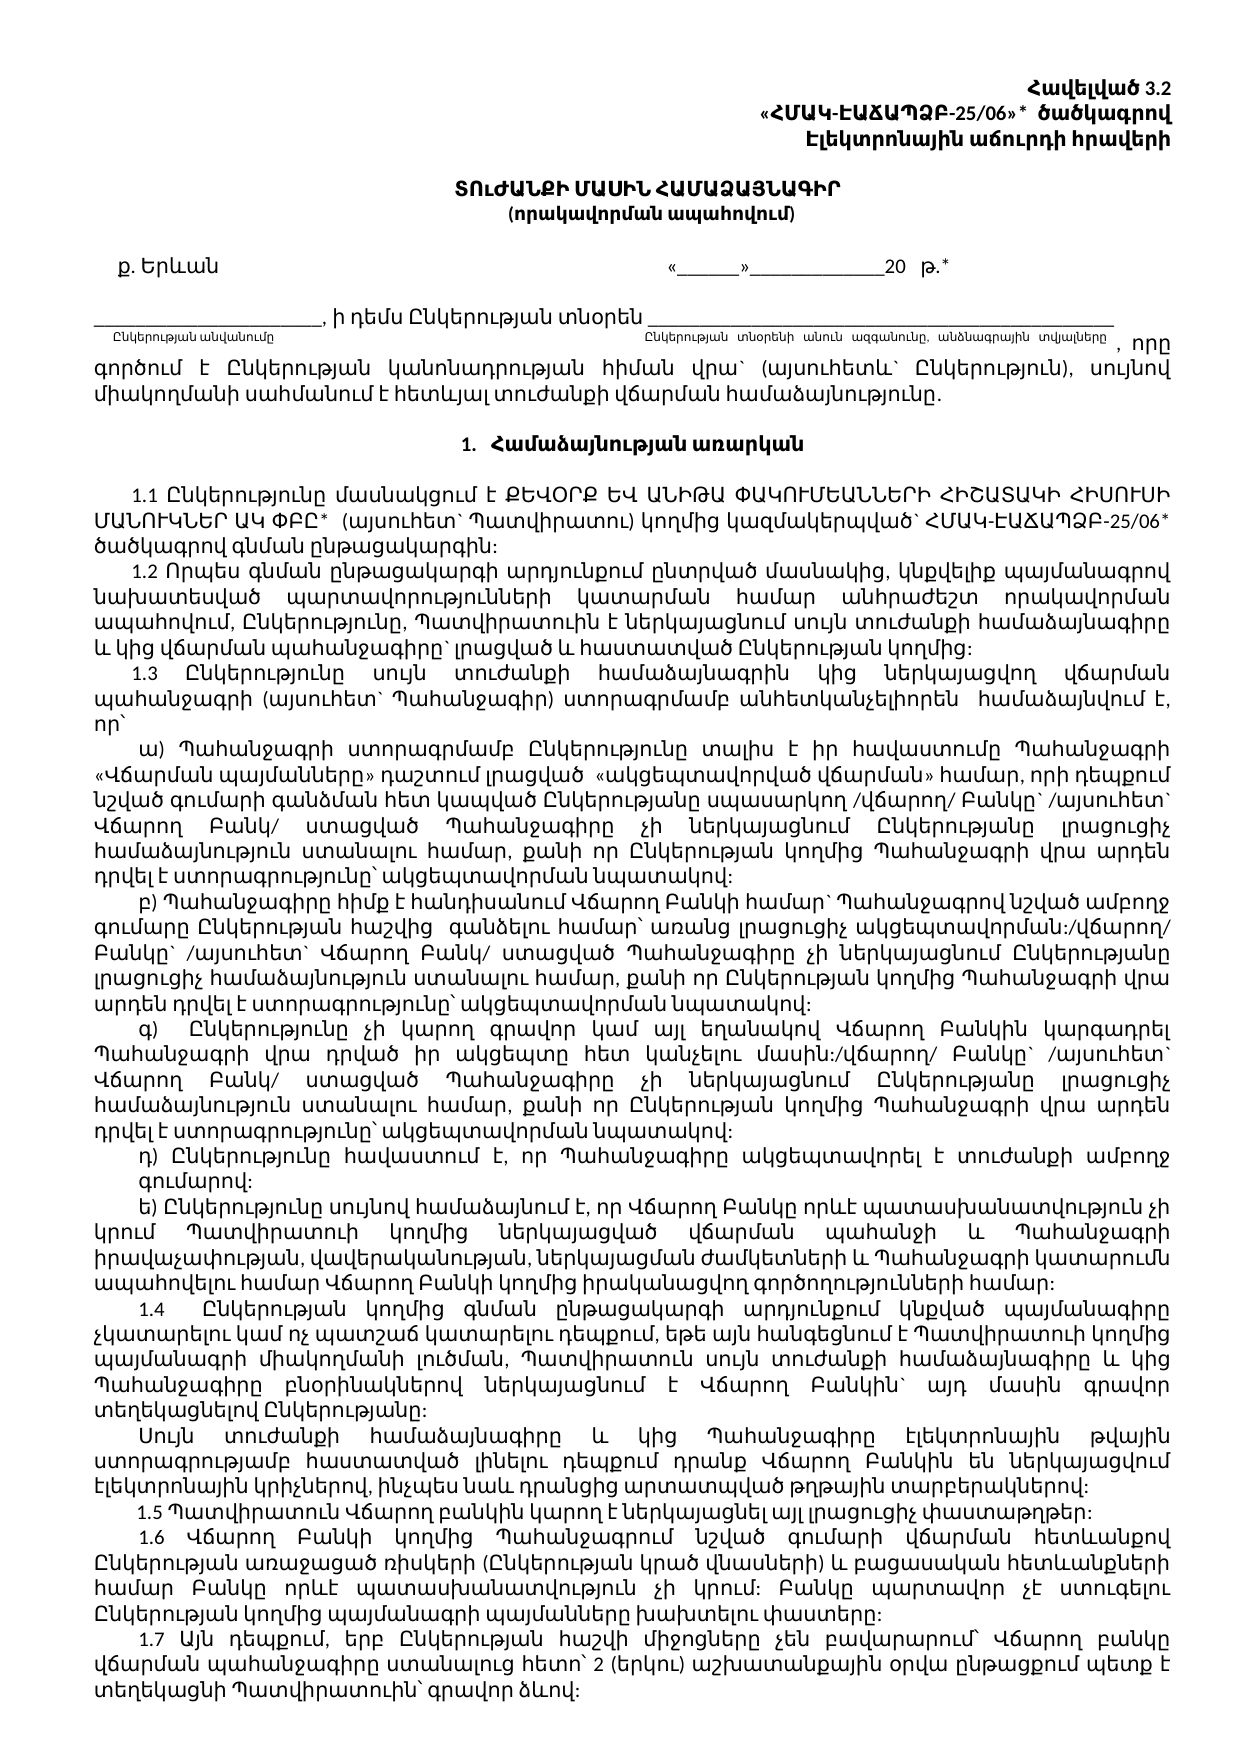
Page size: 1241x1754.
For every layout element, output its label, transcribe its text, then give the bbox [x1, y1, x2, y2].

text դ) Ընկերությունը հավաստում է, որ Պահանջագիրը ակցեպտավորել է տուժանքի ամբողջ գումարով: [138, 1143, 1171, 1194]
text «ՀՄԱԿ-ԷԱՃԱՊՁԲ-25/06»* ծածկագրով [94, 100, 1171, 126]
text 1.2 Որպես գնման ընթացակարգի արդյունքում ընտրված մասնակից, կնքվելիք պայմանագրով նախատեսված պարտավորությունների կատարման համար անհրաժեշտ որակավորման ապահովում, Ընկերությունը, Պատվիրատուին է ներկայացնում սույն տուժանքի համաձայնագիրը և կից վճարման պահանջագիրը` լրացված և հաստատված Ընկերության կողմից: [94, 559, 1171, 660]
text Ընկերության անվանումը Ընկերության տնօրենի անուն ազգանունը, անձնագրային տվյալները , որը գործում է Ընկերության կանոնադրության հիման վրա` (այսուհետև` Ընկերություն), սույնով միակողմանի սահմանում է հետևյալ տուժանքի վճարման համաձայնությունը. [94, 330, 1171, 406]
text Հավելված 3.2 [94, 75, 1171, 100]
text 1.5 Պատվիրատուն Վճարող բանկին կարող է ներկայացնել այլ լրացուցիչ փաստաթղթեր: [94, 1499, 1171, 1524]
text Սույն տուժանքի համաձայնագիրը և կից Պահանջագիրը էլեկտրոնային թվային ստորագրությամբ հաստատված լինելու դեպքում դրանք Վճարող Բանկին են ներկայացվում էլեկտրոնային կրիչներով, ինչպես նաև դրանցից արտատպված թղթային տարբերակներով: [94, 1423, 1171, 1499]
text ե) Ընկերությունը սույնով համաձայնում է, որ Վճարող Բանկը որևէ պատասխանատվություն չի կրում Պատվիրատուի կողմից ներկայացված վճարման պահանջի և Պահանջագրի իրավաչափության, վավերականության, ներկայացման ժամկետների և Պահանջագրի կատարումն ապահովելու համար Վճարող Բանկի կողմից իրականացվող գործողությունների համար: [94, 1194, 1171, 1296]
text 1.1 Ընկերությունը մասնակցում է ՔԵՎՕՐՔ ԵՎ ԱՆԻԹԱ ՓԱԿՈՒՄԵԱՆՆԵՐԻ ՀԻՇԱՏԱԿԻ ՀԻՍՈՒՍԻ ՄԱՆՈՒԿՆԵՐ ԱԿ ՓԲԸ* (այսուհետ` Պատվիրատու) կողմից կազմակերպված` ՀՄԱԿ-ԷԱՃԱՊՁԲ-25/06* ծածկագրով գնման ընթացակարգին: [94, 482, 1171, 559]
text ք. Երևան «______»_____________20 թ.* [94, 254, 1171, 279]
text ա) Պահանջագրի ստորագրմամբ Ընկերությունը տալիս է իր հավաստումը Պահանջագրի «Վճարման պայմանները» դաշտում լրացված «ակցեպտավորված վճարման» համար, որի դեպքում նշված գումարի գանձման հետ կապված Ընկերությանը սպասարկող /վճարող/ Բանկը` /այսուհետ` Վճարող Բանկ/ ստացված Պահանջագիրը չի ներկայացնում Ընկերությանը լրացուցիչ համաձայնություն ստանալու համար, քանի որ Ընկերության կողմից Պահանջագրի վրա արդեն դրվել է ստորագրությունը՝ ակցեպտավորման նպատակով: [94, 737, 1171, 889]
text 1.7 Այն դեպքում, երբ Ընկերության հաշվի միջոցները չեն բավարարում՝ Վճարող բանկը վճարման պահանջագիրը ստանալուց հետո՝ 2 (երկու) աշխատանքային օրվա ընթացքում պետք է տեղեկացնի Պատվիրատուին՝ գրավոր ձևով: [94, 1626, 1171, 1702]
text 1.4 Ընկերության կողմից գնման ընթացակարգի արդյունքում կնքված պայմանագիրը չկատարելու կամ ոչ պատշաճ կատարելու դեպքում, եթե այն հանգեցնում է Պատվիրատուի կողմից պայմանագրի միակողմանի լուծման, Պատվիրատուն սույն տուժանքի համաձայնագիրը և կից Պահանջագիրը բնօրինակներով ներկայացնում է Վճարող Բանկին` այդ մասին գրավոր տեղեկացնելով Ընկերությանը: [94, 1296, 1171, 1423]
text 1.6 Վճարող Բանկի կողմից Պահանջագրում նշված գումարի վճարման հետևանքով Ընկերության առաջացած ռիսկերի (Ընկերության կրած վնասների) և բացասական հետևանքների համար Բանկը որևէ պատասխանատվություն չի կրում: Բանկը պարտավոր չէ ստուգելու Ընկերության կողմից պայմանագրի պայմանները խախտելու փաստերը: [94, 1524, 1171, 1626]
text 1.3 Ընկերությունը սույն տուժանքի համաձայնագրին կից ներկայացվող վճարման պահանջագրի (այսուհետ` Պահանջագիր) ստորագրմամբ անհետկանչելիորեն համաձայնվում է, որ՝ [94, 660, 1171, 737]
text բ) Պահանջագիրը հիմք է հանդիսանում Վճարող Բանկի համար` Պահանջագրով նշված ամբողջ գումարը Ընկերության հաշվից գանձելու համար՝ առանց լրացուցիչ ակցեպտավորման:/վճարող/ Բանկը` /այսուհետ` Վճարող Բանկ/ ստացված Պահանջագիրը չի ներկայացնում Ընկերությանը լրացուցիչ համաձայնություն ստանալու համար, քանի որ Ընկերության կողմից Պահանջագրի վրա արդեն դրվել է ստորագրությունը՝ ակցեպտավորման նպատակով: [94, 889, 1171, 1016]
text 1. Համաձայնության առարկան [94, 432, 1171, 457]
text ՏՈւԺԱՆՔԻ ՄԱՍԻՆ ՀԱՄԱՁԱՅՆԱԳԻՐ [94, 177, 1171, 202]
text Էլեկտրոնային աճուրդի հրավերի [94, 126, 1171, 151]
text գ) Ընկերությունը չի կարող գրավոր կամ այլ եղանակով Վճարող Բանկին կարգադրել Պահանջագրի վրա դրված իր ակցեպտը հետ կանչելու մասին:/վճարող/ Բանկը` /այսուհետ` Վճարող Բանկ/ ստացված Պահանջագիրը չի ներկայացնում Ընկերությանը լրացուցիչ համաձայնություն ստանալու համար, քանի որ Ընկերության կողմից Պահանջագրի վրա արդեն դրվել է ստորագրությունը՝ ակցեպտավորման նպատակով: [94, 1016, 1171, 1143]
text ______________________, ի դեմս Ընկերության տնօրեն _____________________________________________ [94, 304, 1171, 330]
text (որակավորման ապահովում) [94, 202, 1171, 225]
